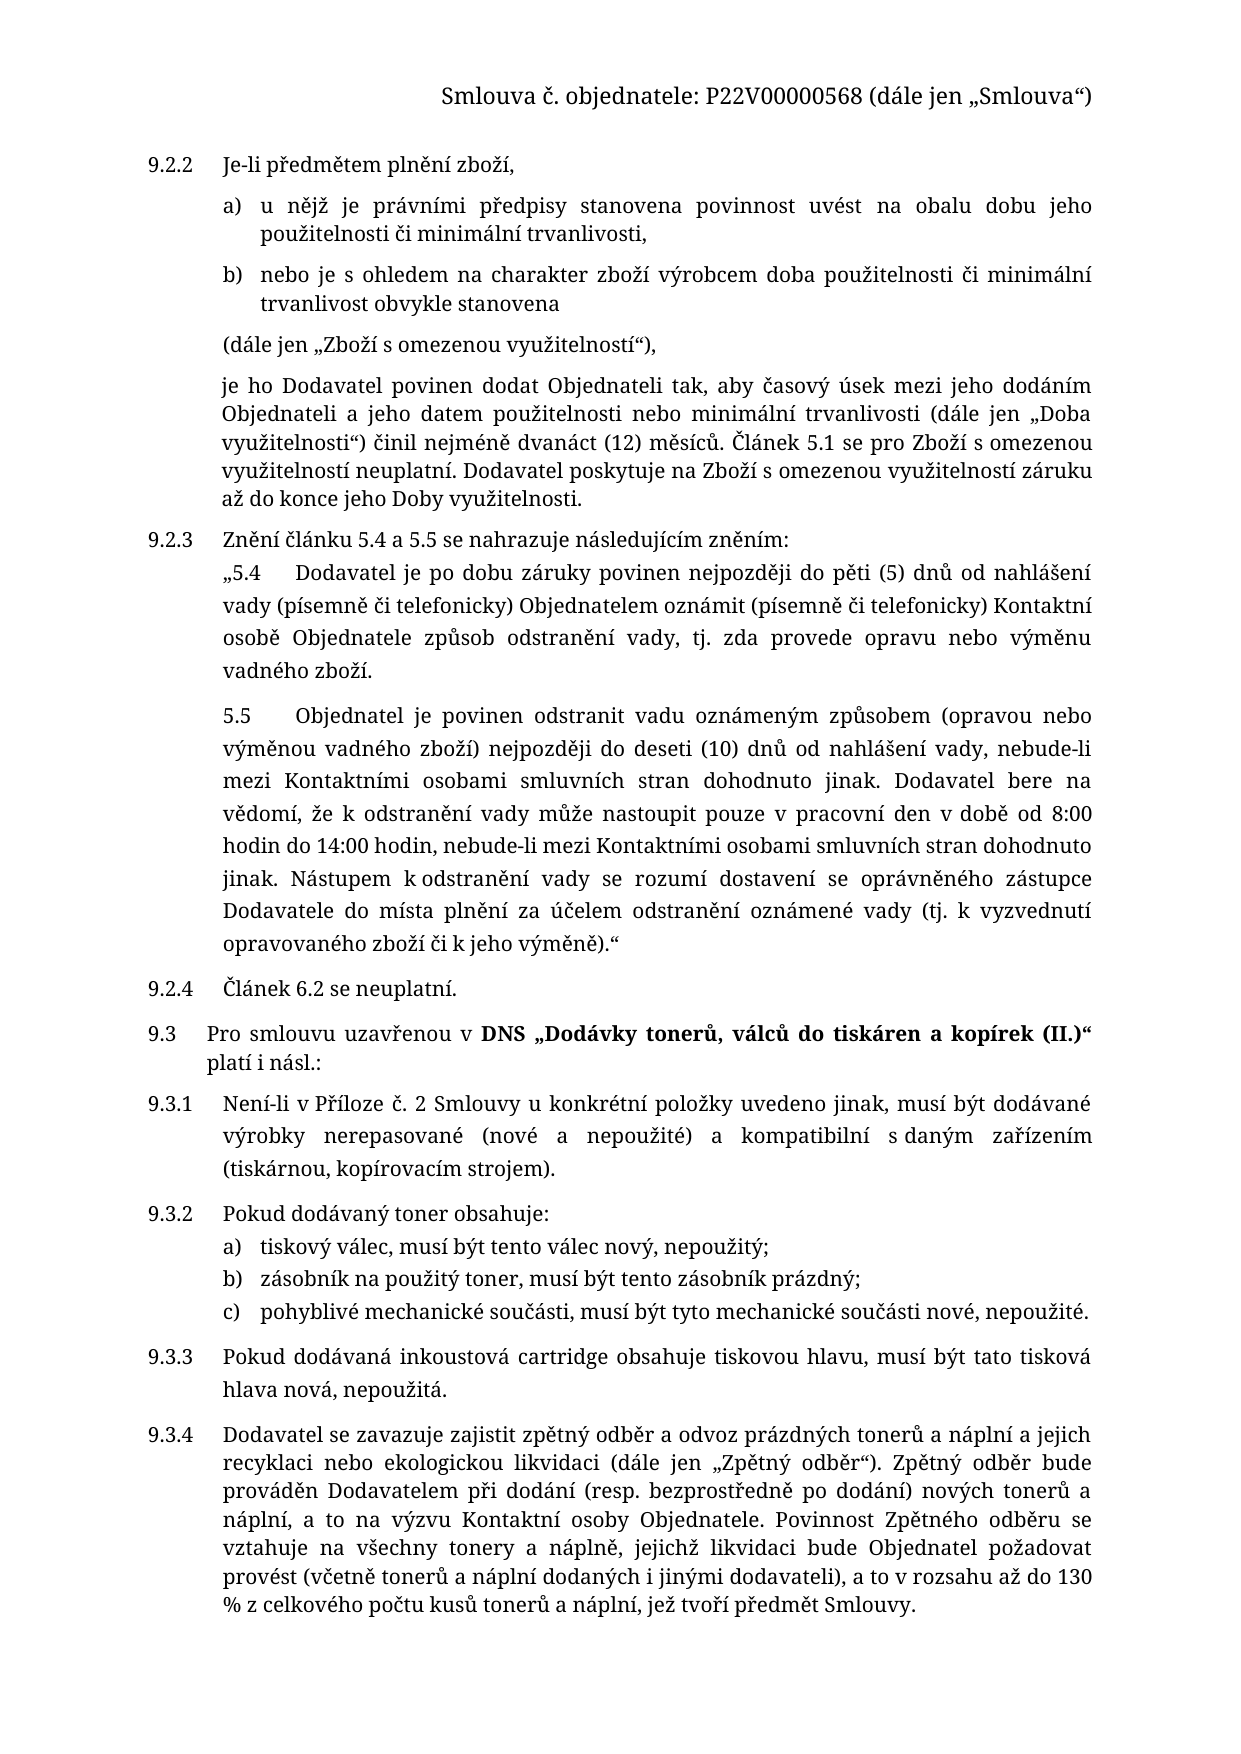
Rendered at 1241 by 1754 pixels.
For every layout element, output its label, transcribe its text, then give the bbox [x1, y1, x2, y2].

list Není-li v Příloze č. 2 Smlouvy u konkrétní položky uvedeno jinak, musí být dodávané výrobky nerepasované (nové a nepoužité) a kompatibilní s daným zařízením (tiskárnou, kopírovacím strojem). [148, 1089, 1093, 1182]
text (dále jen „Zboží s omezenou využitelností“), [223, 330, 1093, 358]
list „5.4 Dodavatel je po dobu záruky povinen nejpozději do pěti (5) dnů od nahlášení vady (písemně či telefonicky) Objednatelem oznámit (písemně či telefonicky) Kontaktní osobě Objednatele způsob odstranění vady, tj. zda provede opravu nebo výměnu vadného zboží. [223, 558, 1093, 684]
list Pro smlouvu uzavřenou v DNS „Dodávky tonerů, válců do tiskáren a kopírek (II.)“ platí i násl.: [148, 1019, 1093, 1076]
list Pokud dodávaný toner obsahuje: [148, 1199, 1093, 1228]
list nebo je s ohledem na charakter zboží výrobcem doba použitelnosti či minimální trvanlivost obvykle stanovena [223, 261, 1093, 317]
list Článek 6.2 se neuplatní. [148, 974, 1093, 1003]
list pohyblivé mechanické součásti, musí být tyto mechanické součásti nové, nepoužité. [223, 1297, 1093, 1325]
list tiskový válec, musí být tento válec nový, nepoužitý; [223, 1232, 1093, 1260]
list Pokud dodávaná inkoustová cartridge obsahuje tiskovou hlavu, musí být tato tisková hlava nová, nepoužitá. [148, 1342, 1093, 1403]
list 5.5 Objednatel je povinen odstranit vadu oznámeným způsobem (opravou nebo výměnou vadného zboží) nejpozději do deseti (10) dnů od nahlášení vady, nebude-li mezi Kontaktními osobami smluvních stran dohodnuto jinak. Dodavatel bere na vědomí, že k odstranění vady může nastoupit pouze v pracovní den v době od 8:00 hodin do 14:00 hodin, nebude-li mezi Kontaktními osobami smluvních stran dohodnuto jinak. Nástupem k odstranění vady se rozumí dostavení se oprávněného zástupce Dodavatele do místa plnění za účelem odstranění oznámené vady (tj. k vyzvednutí opravovaného zboží či k jeho výměně).“ [223, 701, 1093, 958]
text je ho Dodavatel povinen dodat Objednateli tak, aby časový úsek mezi jeho dodáním Objednateli a jeho datem použitelnosti nebo minimální trvanlivosti (dále jen „Doba využitelnosti“) činil nejméně dvanáct (12) měsíců. Článek 5.1 se pro Zboží s omezenou využitelností neuplatní. Dodavatel poskytuje na Zboží s omezenou využitelností záruku až do konce jeho Doby využitelnosti. [221, 371, 1093, 513]
list Dodavatel se zavazuje zajistit zpětný odběr a odvoz prázdných tonerů a náplní a jejich recyklaci nebo ekologickou likvidaci (dále jen „Zpětný odběr“). Zpětný odběr bude prováděn Dodavatelem při dodání (resp. bezprostředně po dodání) nových tonerů a náplní, a to na výzvu Kontaktní osoby Objednatele. Povinnost Zpětného odběru se vztahuje na všechny tonery a náplně, jejichž likvidaci bude Objednatel požadovat provést (včetně tonerů a náplní dodaných i jinými dodavateli), a to v rozsahu až do 130 % z celkového počtu kusů tonerů a náplní, jež tvoří předmět Smlouvy. [148, 1420, 1093, 1619]
list u nějž je právními předpisy stanovena povinnost uvést na obalu dobu jeho použitelnosti či minimální trvanlivosti, [223, 191, 1093, 248]
list zásobník na použitý toner, musí být tento zásobník prázdný; [223, 1264, 1093, 1293]
list Je-li předmětem plnění zboží, [148, 150, 1093, 179]
list Znění článku 5.4 a 5.5 se nahrazuje následujícím zněním: [148, 526, 1093, 554]
